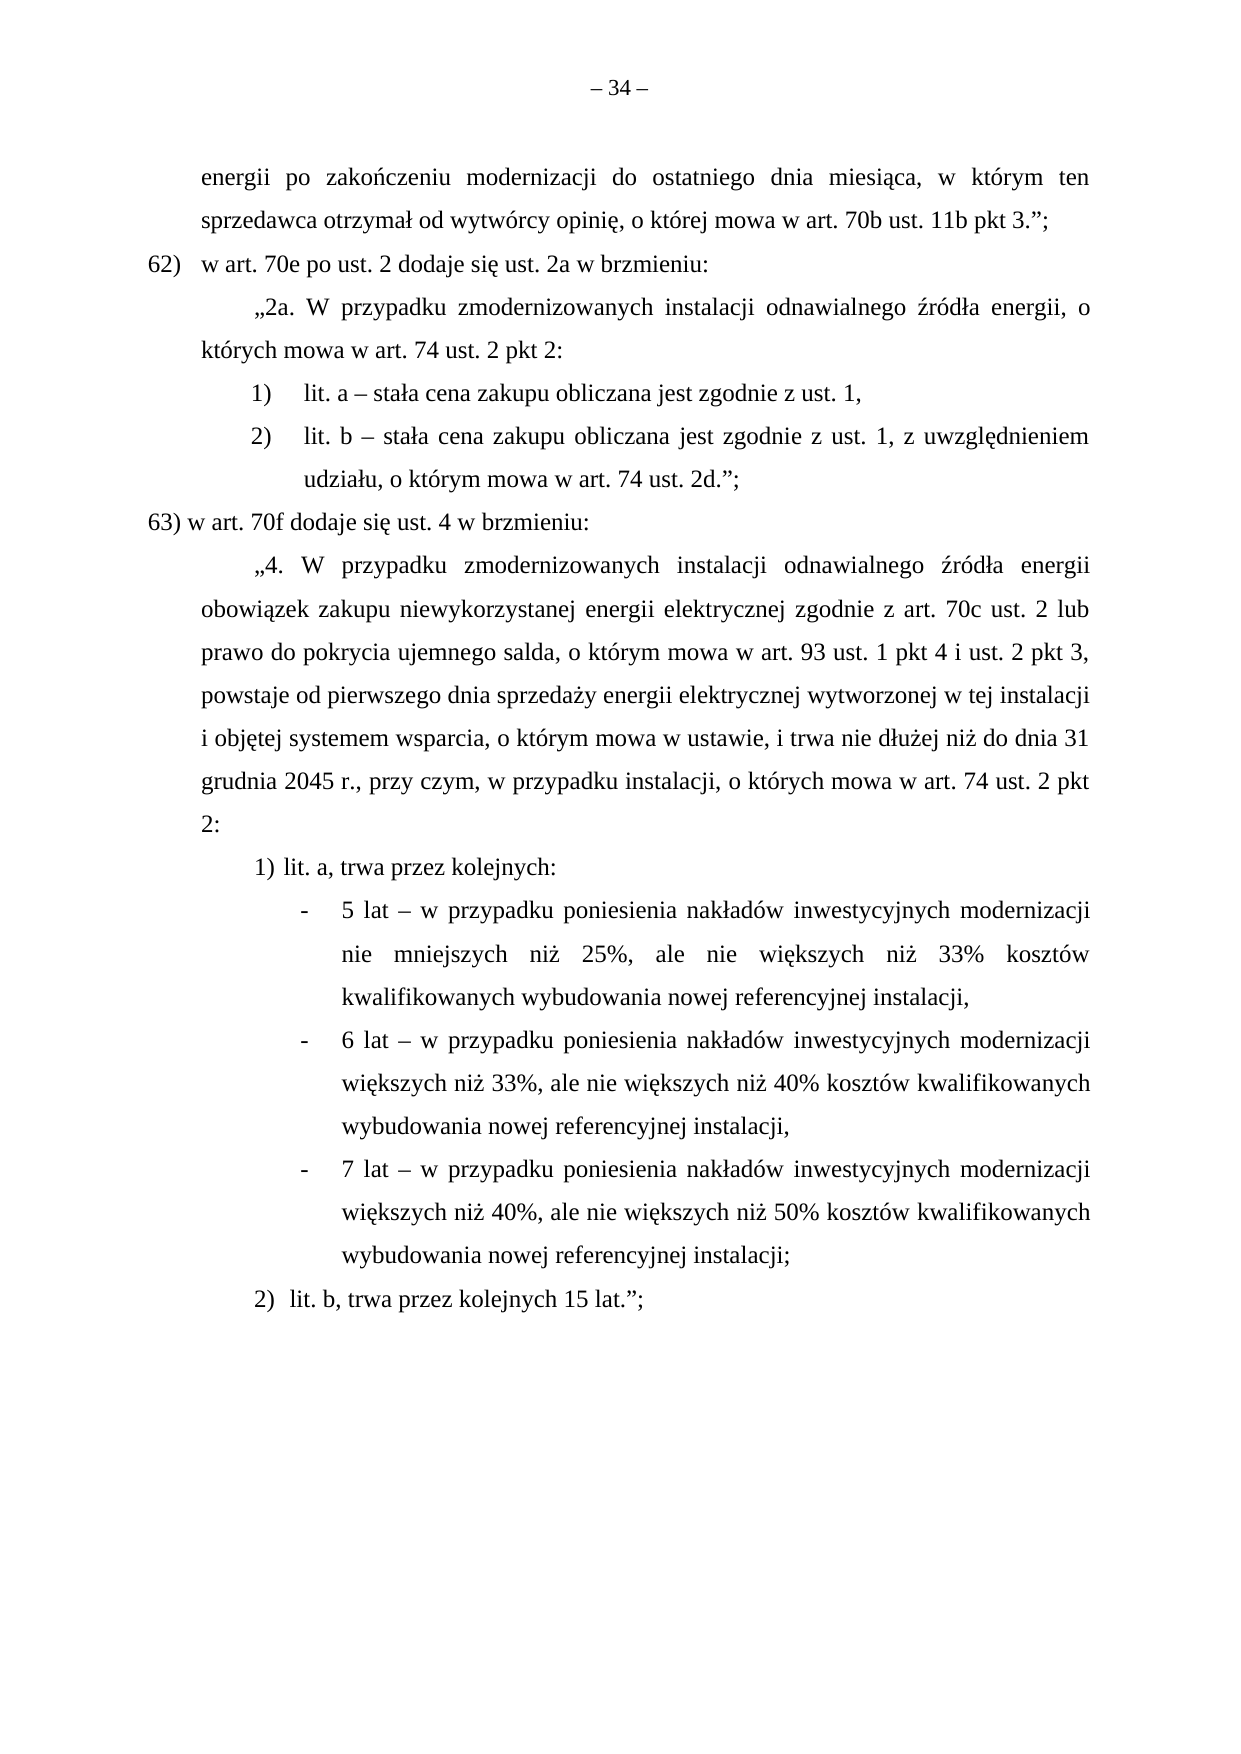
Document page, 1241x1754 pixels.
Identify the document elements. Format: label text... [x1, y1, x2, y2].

text 2) lit. b – stała cena zakupu obliczana jest zgodnie z ust. 1, z uwzględnieniem udziału, o którym mowa w art. 74 ust. 2d.”; [251, 421, 1091, 493]
text 62) w art. 70e po ust. 2 dodaje się ust. 2a w brzmieniu: [148, 249, 1091, 277]
text 1) lit. a, trwa przez kolejnych: [254, 852, 1091, 881]
text 63) w art. 70f dodaje się ust. 4 w brzmieniu: [148, 507, 1091, 536]
text 2) lit. b, trwa przez kolejnych 15 lat.”; [201, 1284, 1091, 1312]
text - 7 lat – w przypadku poniesienia nakładów inwestycyjnych modernizacji większych niż 40%, ale nie większych niż 50% kosztów kwalifikowanych wybudowania nowej referencyjnej instalacji; [300, 1154, 1091, 1269]
text „4. W przypadku zmodernizowanych instalacji odnawialnego źródła energii obowiązek zakupu niewykorzystanej energii elektrycznej zgodnie z art. 70c ust. 2 lub prawo do pokrycia ujemnego salda, o którym mowa w art. 93 ust. 1 pkt 4 i ust. 2 pkt 3, powstaje od pierwszego dnia sprzedaży energii elektrycznej wytworzonej w tej instalacji i objętej systemem wsparcia, o którym mowa w ustawie, i trwa nie dłużej niż do dnia 31 grudnia 2045 r., przy czym, w przypadku instalacji, o których mowa w art. 74 ust. 2 pkt 2: [201, 551, 1091, 838]
text „2a. W przypadku zmodernizowanych instalacji odnawialnego źródła energii, o których mowa w art. 74 ust. 2 pkt 2: [201, 292, 1091, 364]
text - 5 lat – w przypadku poniesienia nakładów inwestycyjnych modernizacji nie mniejszych niż 25%, ale nie większych niż 33% kosztów kwalifikowanych wybudowania nowej referencyjnej instalacji, [300, 896, 1091, 1011]
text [201, 162, 1091, 234]
text - 6 lat – w przypadku poniesienia nakładów inwestycyjnych modernizacji większych niż 33%, ale nie większych niż 40% kosztów kwalifikowanych wybudowania nowej referencyjnej instalacji, [300, 1025, 1091, 1140]
text 1) lit. a – stała cena zakupu obliczana jest zgodnie z ust. 1, [251, 378, 1091, 407]
